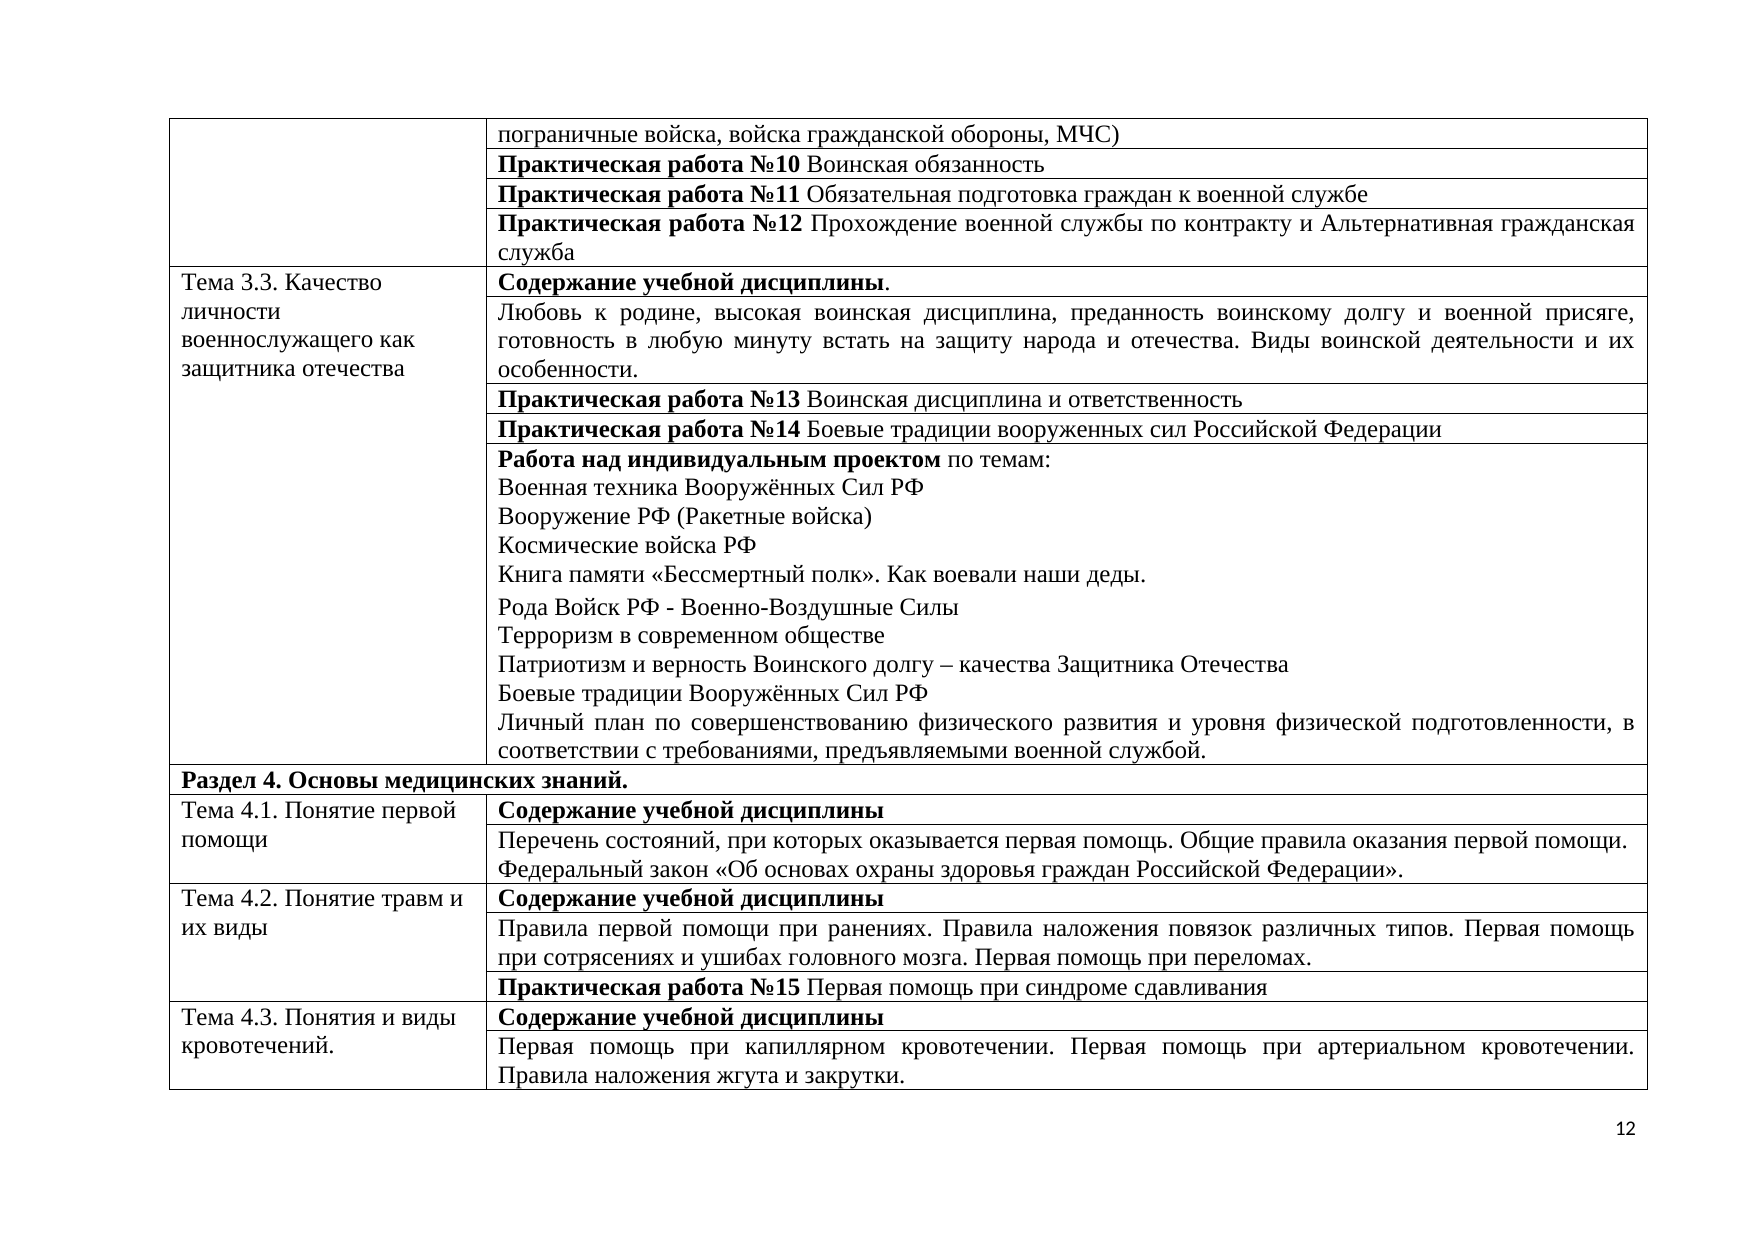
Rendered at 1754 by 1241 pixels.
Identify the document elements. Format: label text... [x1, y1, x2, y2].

table_cell Работа над индивидуальным проектом по темам: Военная техника Вооружённых Сил РФ Вооружение РФ (Ракетные войска) Космические войска РФ Книга памяти «Бессмертный полк». Как воевали наши деды. Рода Войск РФ - Военно-Воздушные Силы Терроризм в современном обществе Патриотизм и верность Воинского долгу – качества Защитника Отечества Боевые традиции Вооружённых Сил РФ Личный план по совершенствованию физического развития и уровня физической подготовленности, в соответствии с требованиями, предъявляемыми военной службой. [487, 444, 1647, 764]
table_cell Практическая работа №15 Первая помощь при синдроме сдавливания [487, 972, 1647, 1001]
table_cell Практическая работа №12 Прохождение военной службы по контракту и Альтернативная гражданская служба [487, 209, 1647, 266]
table_cell Практическая работа №14 Боевые традиции вооруженных сил Российской Федерации [487, 414, 1647, 443]
table_cell Практическая работа №10 Воинская обязанность [487, 149, 1647, 178]
table_cell Первая помощь при капиллярном кровотечении. Первая помощь при артериальном кровотечении. Правила наложения жгута и закрутки. [487, 1031, 1647, 1089]
table_cell Содержание учебной дисциплины [487, 795, 1647, 824]
table_cell Раздел 4. Основы медицинских знаний. [170, 765, 1647, 794]
table_cell Содержание учебной дисциплины [487, 1002, 1647, 1030]
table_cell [487, 119, 1647, 148]
table_cell Содержание учебной дисциплины. [487, 267, 1647, 296]
table_cell Практическая работа №11 Обязательная подготовка граждан к военной службе [487, 179, 1647, 207]
table_cell Тема 4.1. Понятие первой помощи [170, 795, 486, 882]
table_cell Тема 4.3. Понятия и виды кровотечений. [170, 1002, 486, 1089]
table_cell Практическая работа №13 Воинская дисциплина и ответственность [487, 384, 1647, 413]
table_cell Тема 3.3. Качество личности военнослужащего как защитника отечества [170, 267, 486, 764]
table_cell Любовь к родине, высокая воинская дисциплина, преданность воинскому долгу и военной присяге, готовность в любую минуту встать на защиту народа и отечества. Виды воинской деятельности и их особенности. [487, 297, 1647, 383]
table_cell Тема 4.2. Понятие травм и их виды [170, 884, 486, 1001]
table_cell Содержание учебной дисциплины [487, 884, 1647, 912]
table_cell Правила первой помощи при ранениях. Правила наложения повязок различных типов. Первая помощь при сотрясениях и ушибах головного мозга. Первая помощь при переломах. [487, 913, 1647, 971]
table_cell Перечень состояний, при которых оказывается первая помощь. Общие правила оказания первой помощи. Федеральный закон «Об основах охраны здоровья граждан Российской Федерации». [487, 825, 1647, 882]
